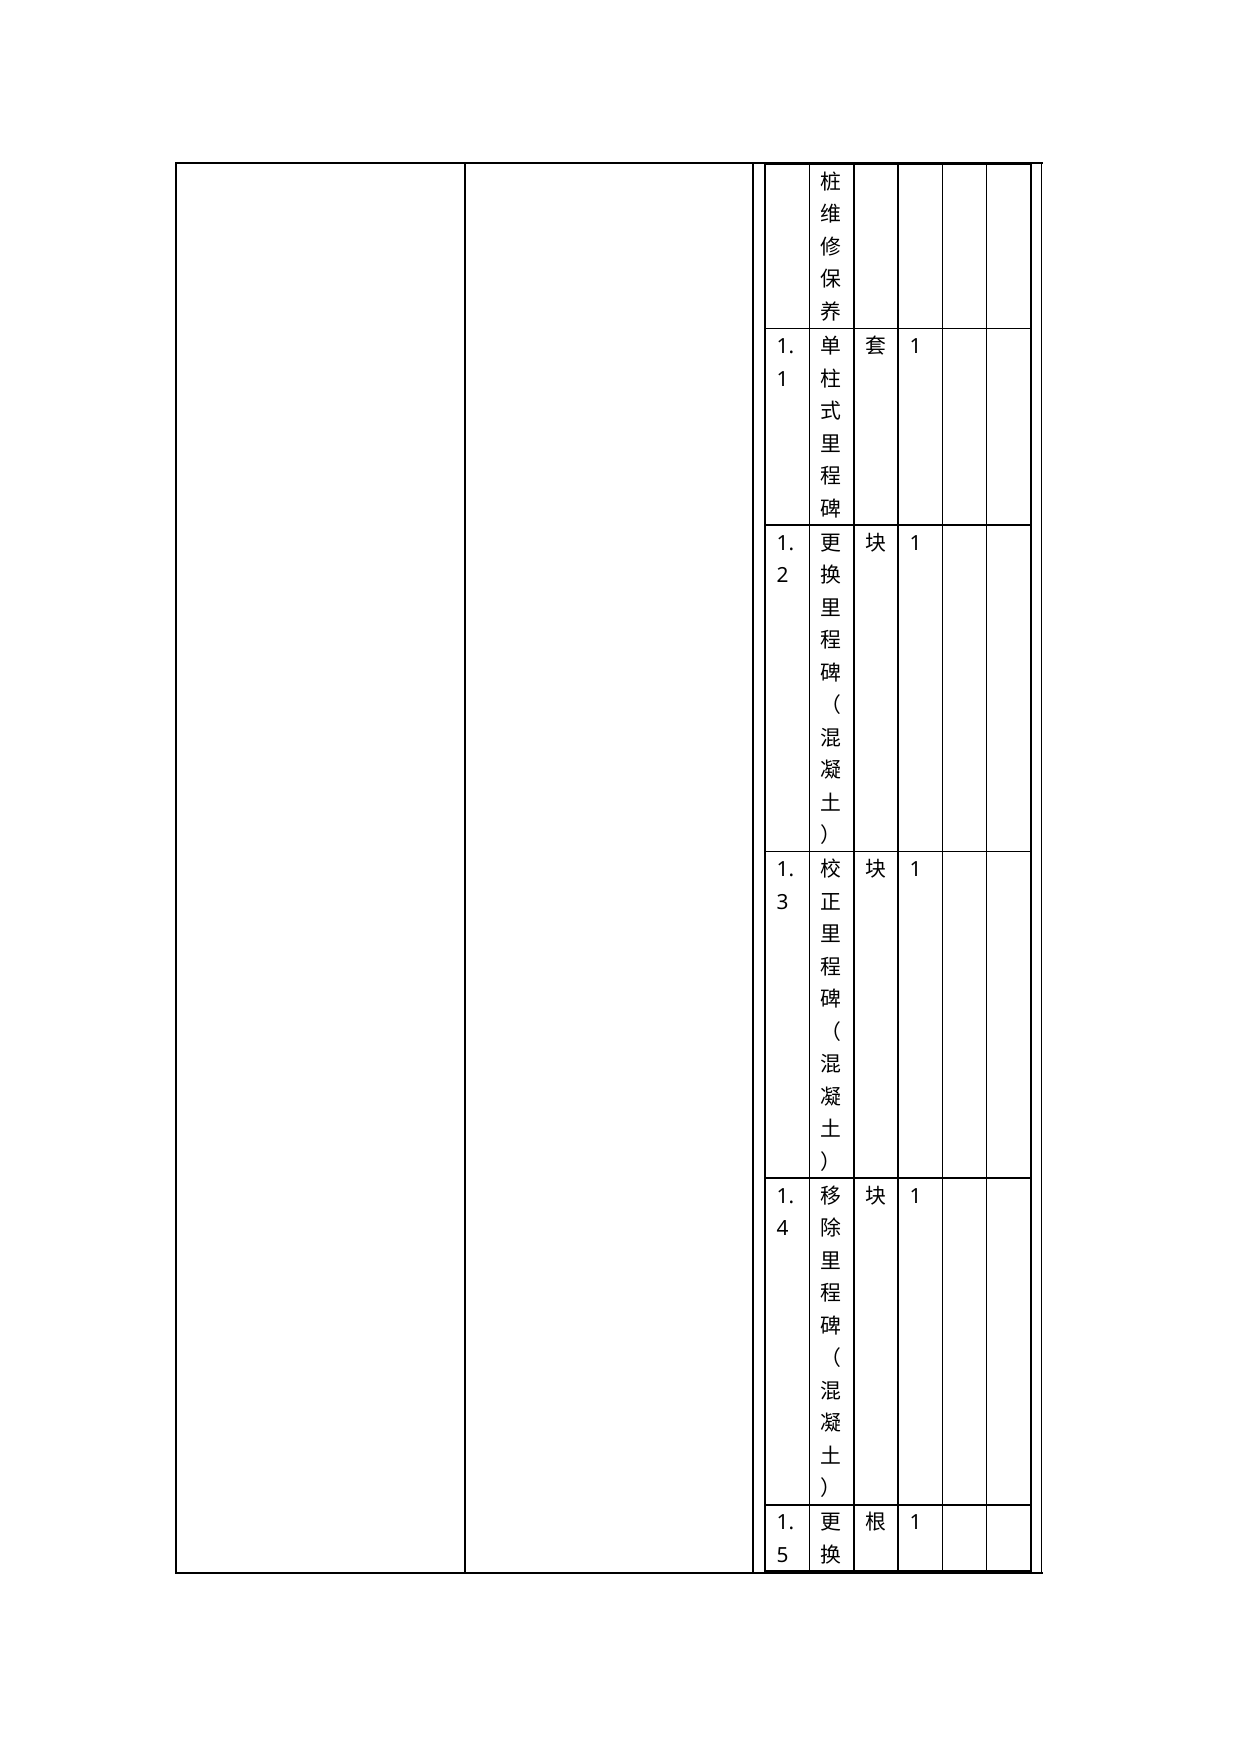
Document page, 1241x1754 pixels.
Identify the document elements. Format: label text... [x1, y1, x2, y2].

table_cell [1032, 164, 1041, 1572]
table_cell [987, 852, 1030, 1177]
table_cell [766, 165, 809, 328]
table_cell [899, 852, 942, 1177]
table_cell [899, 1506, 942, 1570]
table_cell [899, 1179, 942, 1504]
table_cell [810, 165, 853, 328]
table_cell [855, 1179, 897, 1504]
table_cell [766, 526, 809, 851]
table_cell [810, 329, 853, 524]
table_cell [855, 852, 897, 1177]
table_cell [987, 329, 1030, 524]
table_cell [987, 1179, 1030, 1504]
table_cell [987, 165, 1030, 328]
table_cell 1 [177, 164, 464, 1572]
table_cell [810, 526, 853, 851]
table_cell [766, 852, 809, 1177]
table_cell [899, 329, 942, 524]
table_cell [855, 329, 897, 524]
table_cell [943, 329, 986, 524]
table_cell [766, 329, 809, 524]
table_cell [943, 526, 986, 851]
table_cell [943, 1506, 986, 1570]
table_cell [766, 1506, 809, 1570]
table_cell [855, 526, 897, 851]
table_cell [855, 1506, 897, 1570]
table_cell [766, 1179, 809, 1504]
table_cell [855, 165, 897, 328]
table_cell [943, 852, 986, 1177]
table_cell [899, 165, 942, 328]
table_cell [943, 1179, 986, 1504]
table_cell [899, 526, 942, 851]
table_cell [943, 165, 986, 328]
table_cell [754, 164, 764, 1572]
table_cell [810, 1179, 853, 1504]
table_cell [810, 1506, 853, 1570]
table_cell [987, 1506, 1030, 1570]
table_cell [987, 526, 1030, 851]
table_cell [466, 164, 752, 1572]
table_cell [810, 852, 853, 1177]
